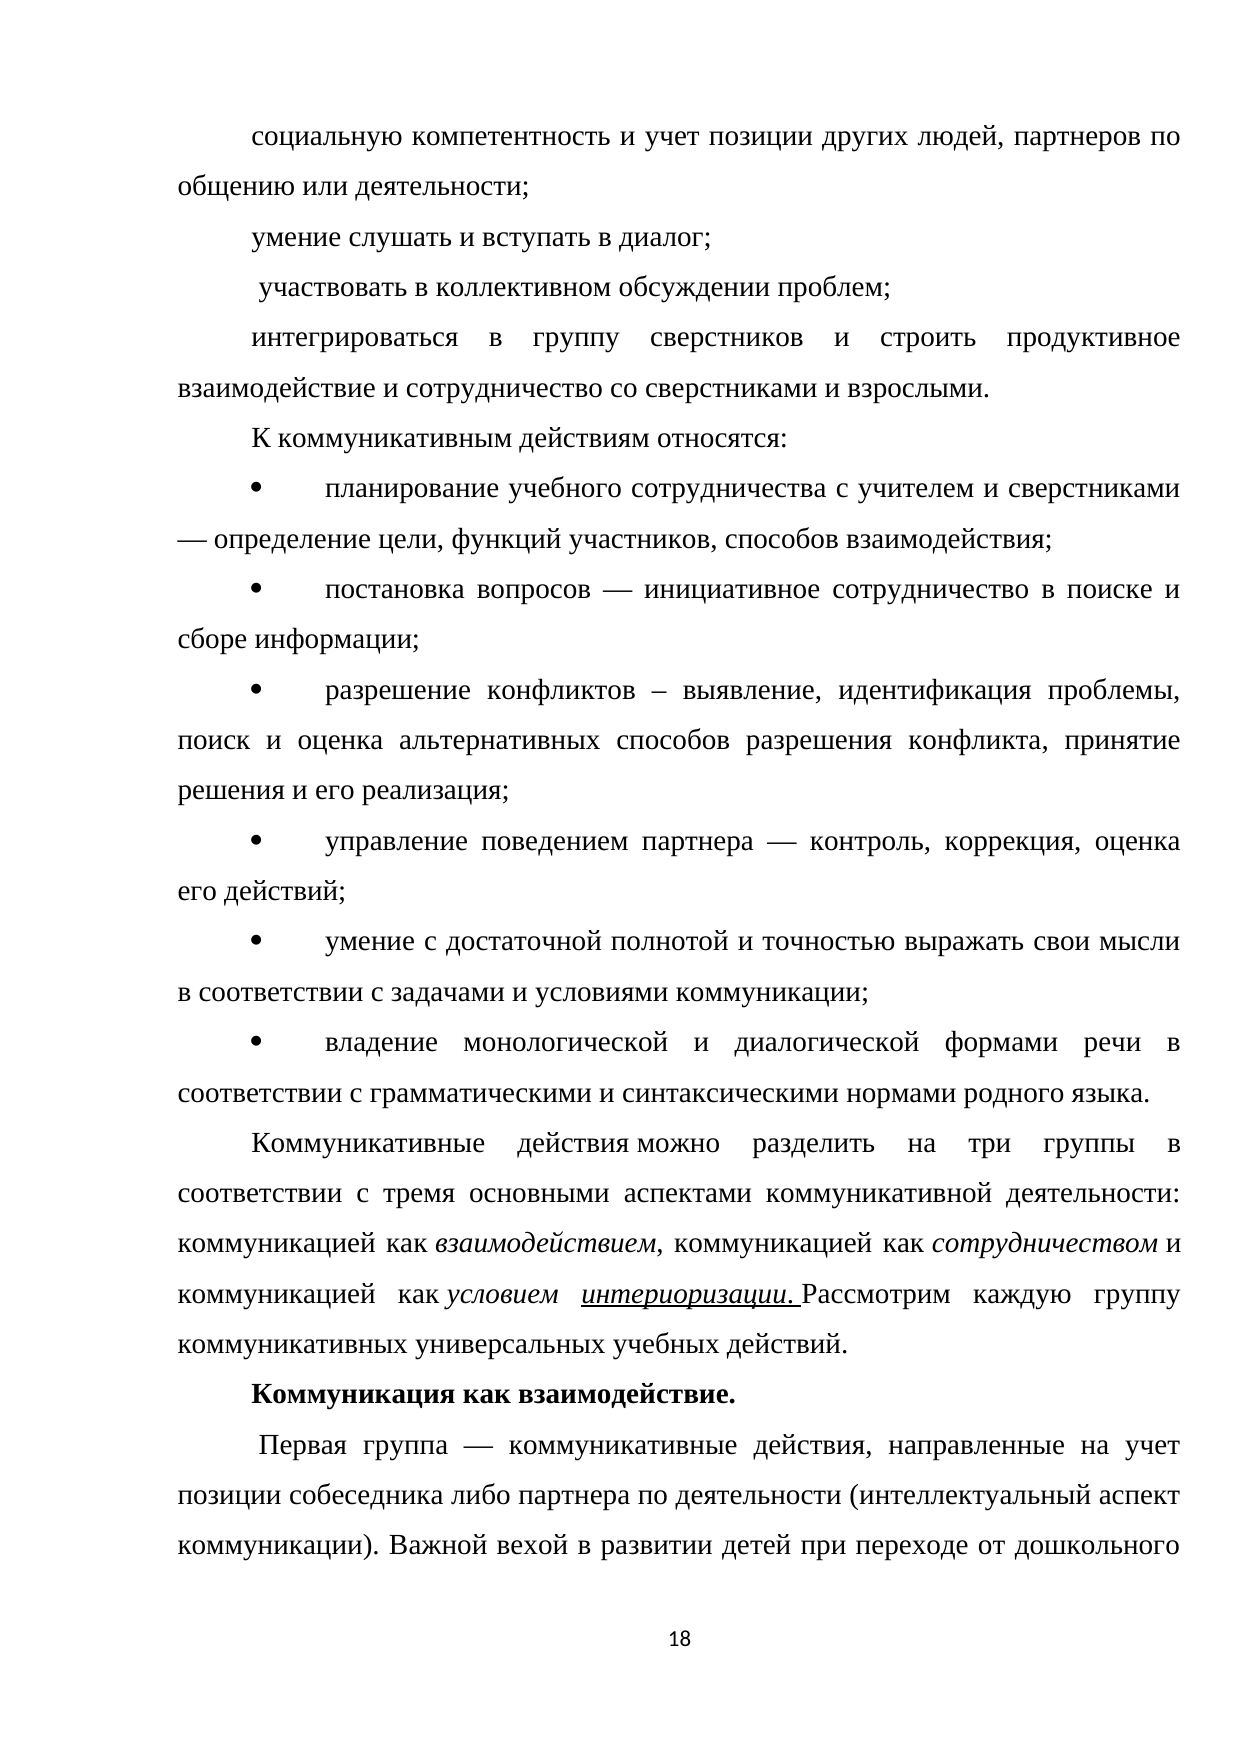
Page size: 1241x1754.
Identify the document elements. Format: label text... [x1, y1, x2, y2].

text социальную компетентность и учет позиции других людей, партнеров по общению или деятельности; [177, 118, 1181, 202]
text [177, 1427, 1181, 1561]
text К коммуникативным действиям относятся: [177, 420, 1181, 453]
text участвовать в коллективном обсуждении проблем; [177, 269, 1181, 303]
text интегрироваться в группу сверстников и строить продуктивное взаимодействие и сотрудничество со сверстниками и взрослыми. [177, 319, 1181, 403]
list владение монологической и диалогической формами речи в соответствии с грамматическими и синтаксическими нормами родного языка. [177, 1024, 1181, 1108]
list умение с достаточной полнотой и точностью выражать свои мысли в соответствии с задачами и условиями коммуникации; [177, 923, 1181, 1007]
text умение слушать и вступать в диалог; [177, 219, 1181, 252]
list разрешение конфликтов – выявление, идентификация проблемы, поиск и оценка альтернативных способов разрешения конфликта, принятие решения и его реализация; [177, 672, 1181, 806]
list управление поведением партнера — контроль, коррекция, оценка его действий; [177, 823, 1181, 907]
list постановка вопросов — инициативное сотрудничество в поиске и сборе информации; [177, 571, 1181, 655]
list планирование учебного сотрудничества с учителем и сверстниками — определение цели, функций участников, способов взаимодействия; [177, 470, 1181, 554]
text Коммуникативные действия можно разделить на три группы в соответствии с тремя основными аспектами коммуникативной деятельности: коммуникацией как взаимодействием, коммуникацией как сотрудничеством и коммуникацией как условием интериоризации. Рассмотрим каждую группу коммуникативных универсальных учебных действий. [177, 1125, 1181, 1360]
text Коммуникация как взаимодействие. [177, 1377, 1181, 1410]
